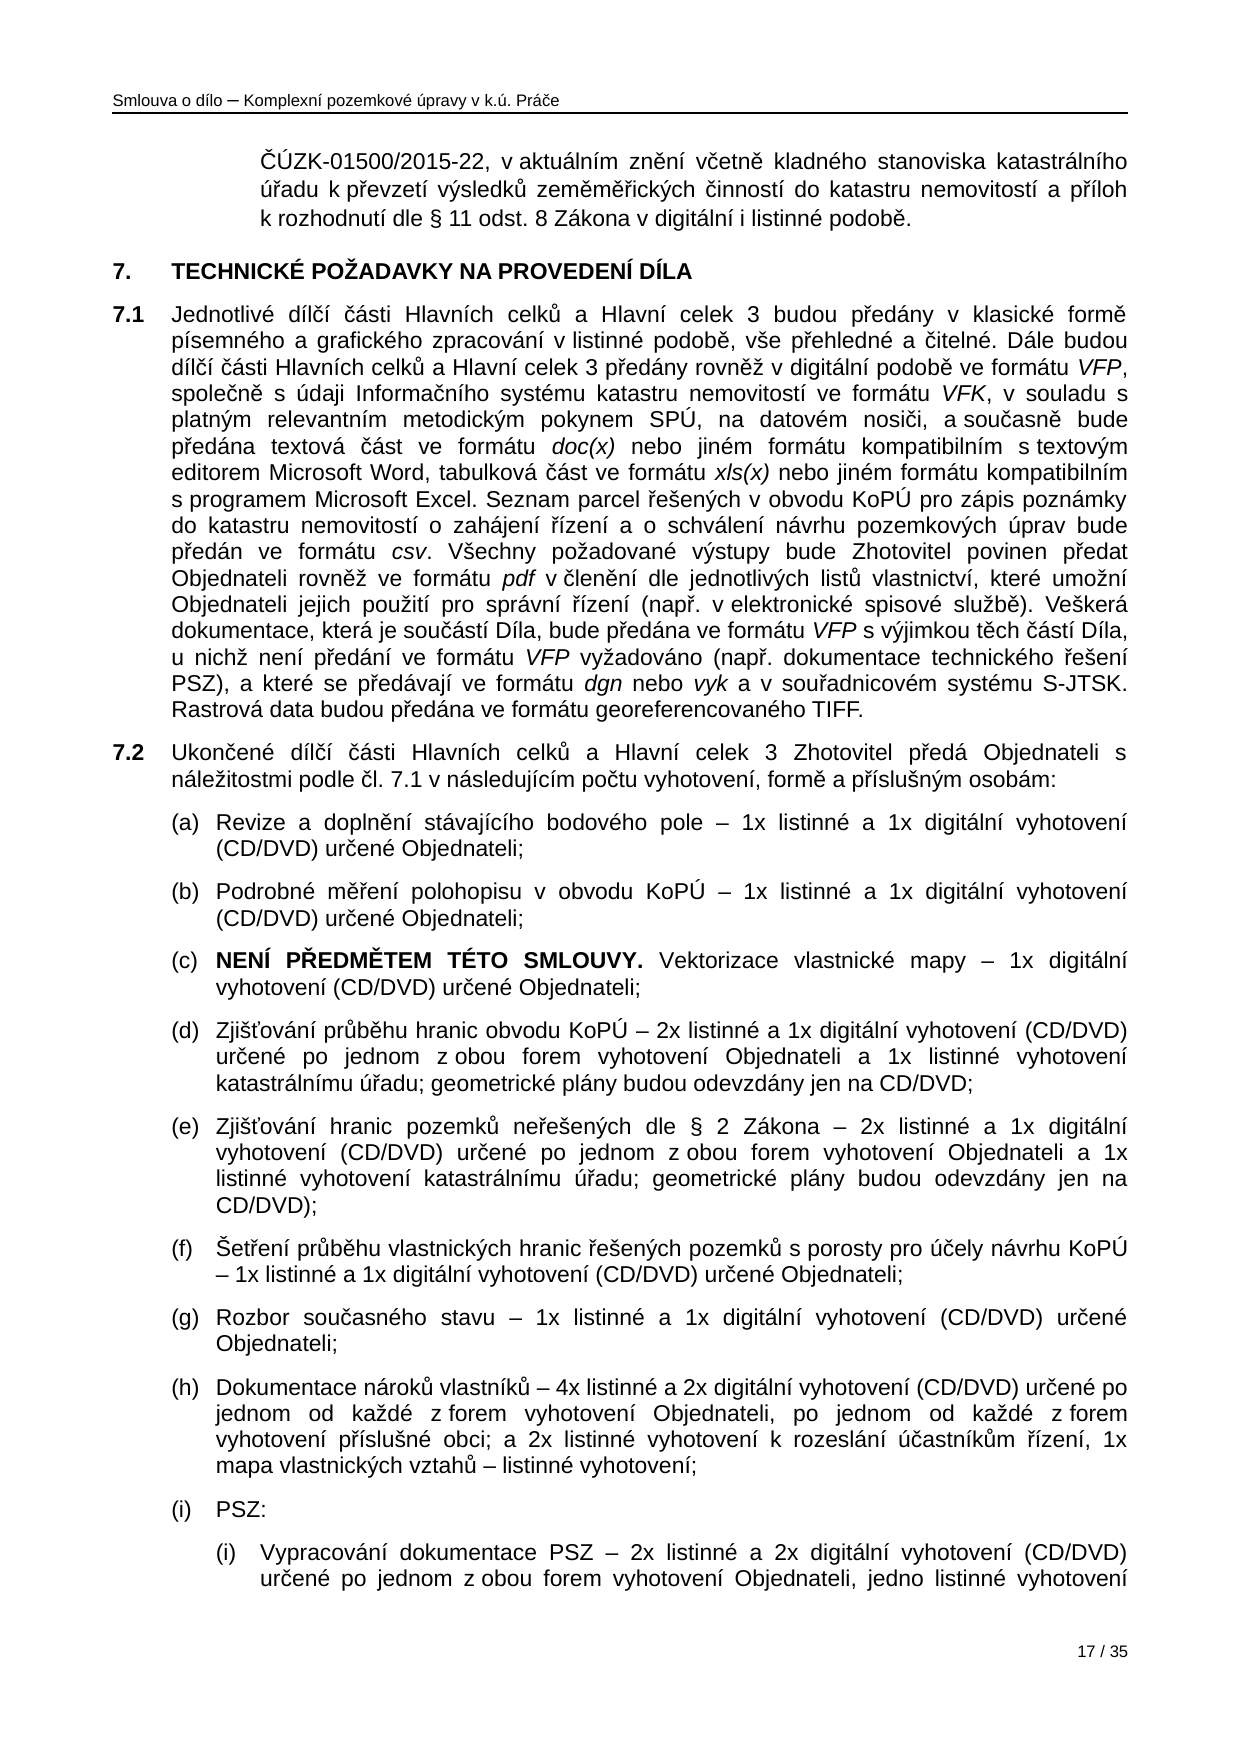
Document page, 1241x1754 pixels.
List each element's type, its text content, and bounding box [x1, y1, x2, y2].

list Revize a doplnění stávajícího bodového pole – 1x listinné a 1x digitální vyhotovení (CD/DVD) určené Objednateli; [171, 809, 1128, 861]
list Šetření průběhu vlastnických hranic řešených pozemků s porosty pro účely návrhu KoPÚ – 1x listinné a 1x digitální vyhotovení (CD/DVD) určené Objednateli; [171, 1235, 1128, 1287]
text Jednotlivé dílčí části Hlavních celků a Hlavní celek 3 budou předány v klasické formě písemného a grafického zpracování v listinné podobě, vše přehledné a čitelné. Dále budou dílčí části Hlavních celků a Hlavní celek 3 předány rovněž v digitální podobě ve formátu VFP, společně s údaji Informačního systému katastru nemovitostí ve formátu VFK, v souladu s platným relevantním metodickým pokynem SPÚ, na datovém nosiči, a současně bude předána textová část ve formátu doc(x) nebo jiném formátu kompatibilním s textovým editorem Microsoft Word, tabulková část ve formátu xls(x) nebo jiném formátu kompatibilním s programem Microsoft Excel. Seznam parcel řešených v obvodu KoPÚ pro zápis poznámky do katastru nemovitostí o zahájení řízení a o schválení návrhu pozemkových úprav bude předán ve formátu csv. Všechny požadované výstupy bude Zhotovitel povinen předat Objednateli rovněž ve formátu pdf v členění dle jednotlivých listů vlastnictví, které umožní Objednateli jejich použití pro správní řízení (např. v elektronické spisové službě). Veškerá dokumentace, která je součástí Díla, bude předána ve formátu VFP s výjimkou těch částí Díla, u nichž není předání ve formátu VFP vyžadováno (např. dokumentace technického řešení PSZ), a které se předávají ve formátu dgn nebo vyk a v souřadnicovém systému S-JTSK. Rastrová data budou předána ve formátu georeferencovaného TIFF. [112, 301, 1128, 723]
list NENÍ PŘEDMĚTEM TÉTO SMLOUVY. Vektorizace vlastnické mapy – 1x digitální vyhotovení (CD/DVD) určené Objednateli; [171, 947, 1128, 1000]
list Zjišťování průběhu hranic obvodu KoPÚ – 2x listinné a 1x digitální vyhotovení (CD/DVD) určené po jednom z obou forem vyhotovení Objednateli a 1x listinné vyhotovení katastrálnímu úřadu; geometrické plány budou odevzdány jen na CD/DVD; [171, 1017, 1128, 1096]
list Podrobné měření polohopisu v obvodu KoPÚ – 1x listinné a 1x digitální vyhotovení (CD/DVD) určené Objednateli; [171, 878, 1128, 931]
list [216, 1538, 1128, 1591]
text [177, 148, 1128, 231]
list Zjišťování hranic pozemků neřešených dle § 2 Zákona – 2x listinné a 1x digitální vyhotovení (CD/DVD) určené po jednom z obou forem vyhotovení Objednateli a 1x listinné vyhotovení katastrálnímu úřadu; geometrické plány budou odevzdány jen na CD/DVD); [171, 1113, 1128, 1218]
text Technické požadavky na provedení díla [112, 258, 1128, 284]
list Rozbor současného stavu – 1x listinné a 1x digitální vyhotovení (CD/DVD) určené Objednateli; [171, 1304, 1128, 1357]
text Ukončené dílčí části Hlavních celků a Hlavní celek 3 Zhotovitel předá Objednateli s náležitostmi podle čl. 7.1 v následujícím počtu vyhotovení, formě a příslušným osobám: [112, 739, 1128, 792]
list Dokumentace nároků vlastníků – 4x listinné a 2x digitální vyhotovení (CD/DVD) určené po jednom od každé z forem vyhotovení Objednateli, po jednom od každé z forem vyhotovení příslušné obci; a 2x listinné vyhotovení k rozeslání účastníkům řízení, 1x mapa vlastnických vztahů – listinné vyhotovení; [171, 1373, 1128, 1479]
list PSZ: [171, 1496, 1128, 1522]
